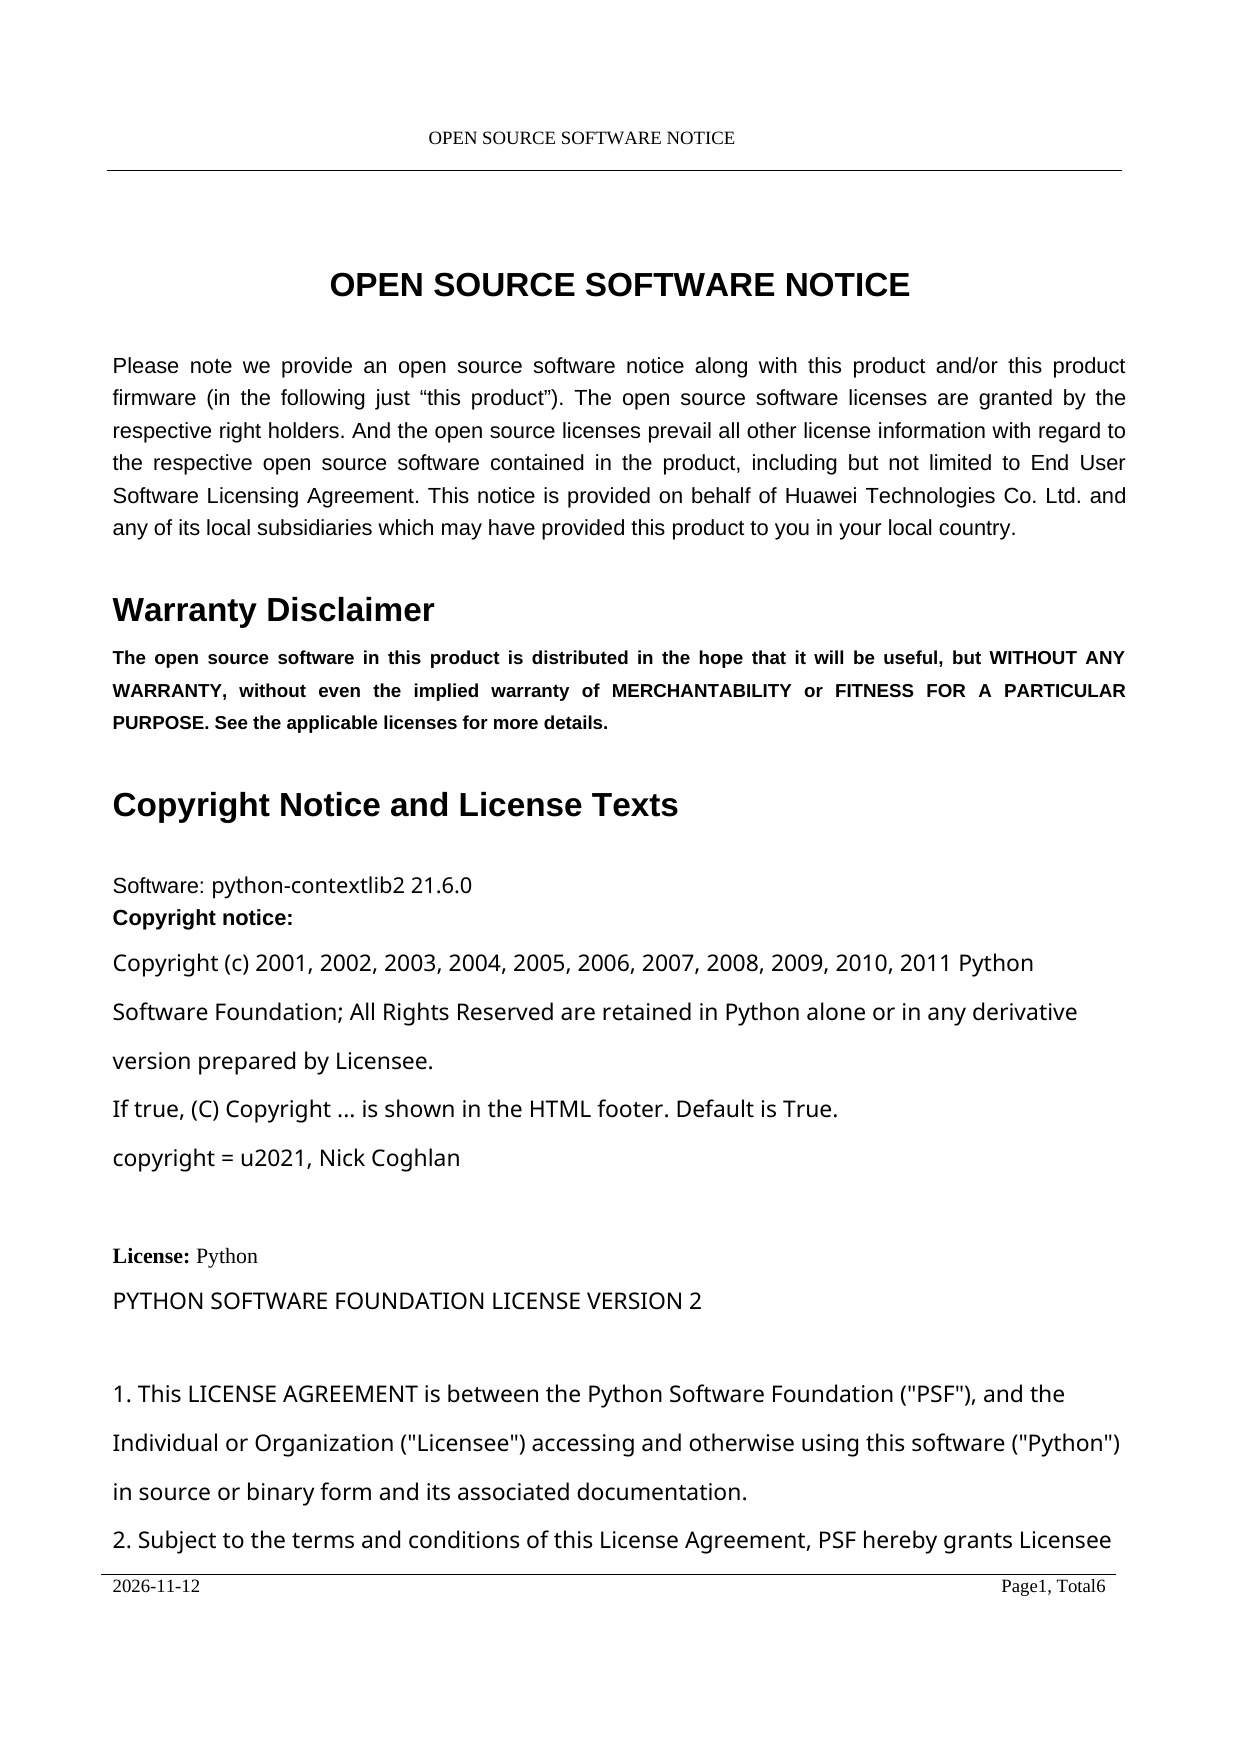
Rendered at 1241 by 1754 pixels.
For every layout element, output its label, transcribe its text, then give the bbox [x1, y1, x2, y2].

text License: Python [112, 1239, 1128, 1272]
text Copyright notice: [112, 901, 1128, 934]
text Software: python-contextlib2 21.6.0 [112, 869, 1128, 901]
text Warranty Disclaimer [112, 576, 1128, 641]
text PYTHON SOFTWARE FOUNDATION LICENSE VERSION 2 [112, 1284, 1128, 1317]
text The open source software in this product is distributed in the hope that it will be useful, but WITHOUT ANY WARRANTY, without even the implied warranty of MERCHANTABILITY or FITNESS FOR A PARTICULAR PURPOSE. See the applicable licenses for more details. [112, 641, 1128, 739]
text Copyright Notice and License Texts [112, 771, 1128, 836]
text OPEN SOURCE SOFTWARE NOTICE [112, 251, 1128, 316]
text Copyright (c) 2001, 2002, 2003, 2004, 2005, 2006, 2007, 2008, 2009, 2010, 2011 Python Software Foundation; All Rights Reserved are retained in Python alone or in any derivative version prepared by Licensee. If true, (C) Copyright ... is shown in the HTML footer. Default is True. copyright = u2021, Nick Coghlan [112, 947, 1128, 1223]
text 1. This LICENSE AGREEMENT is between the Python Software Foundation ("PSF"), and the Individual or Organization ("Licensee") accessing and otherwise using this software ("Python") in source or binary form and its associated documentation. [112, 1377, 1128, 1507]
text Please note we provide an open source software notice along with this product and/or this product firmware (in the following just “this product”). The open source software licenses are granted by the respective right holders. And the open source licenses prevail all other license information with regard to the respective open source software contained in the product, including but not limited to End User Software Licensing Agreement. This notice is provided on behalf of Huawei Technologies Co. Ltd. and any of its local subsidiaries which may have provided this product to you in your local country. [112, 349, 1128, 544]
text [112, 1523, 1128, 1556]
